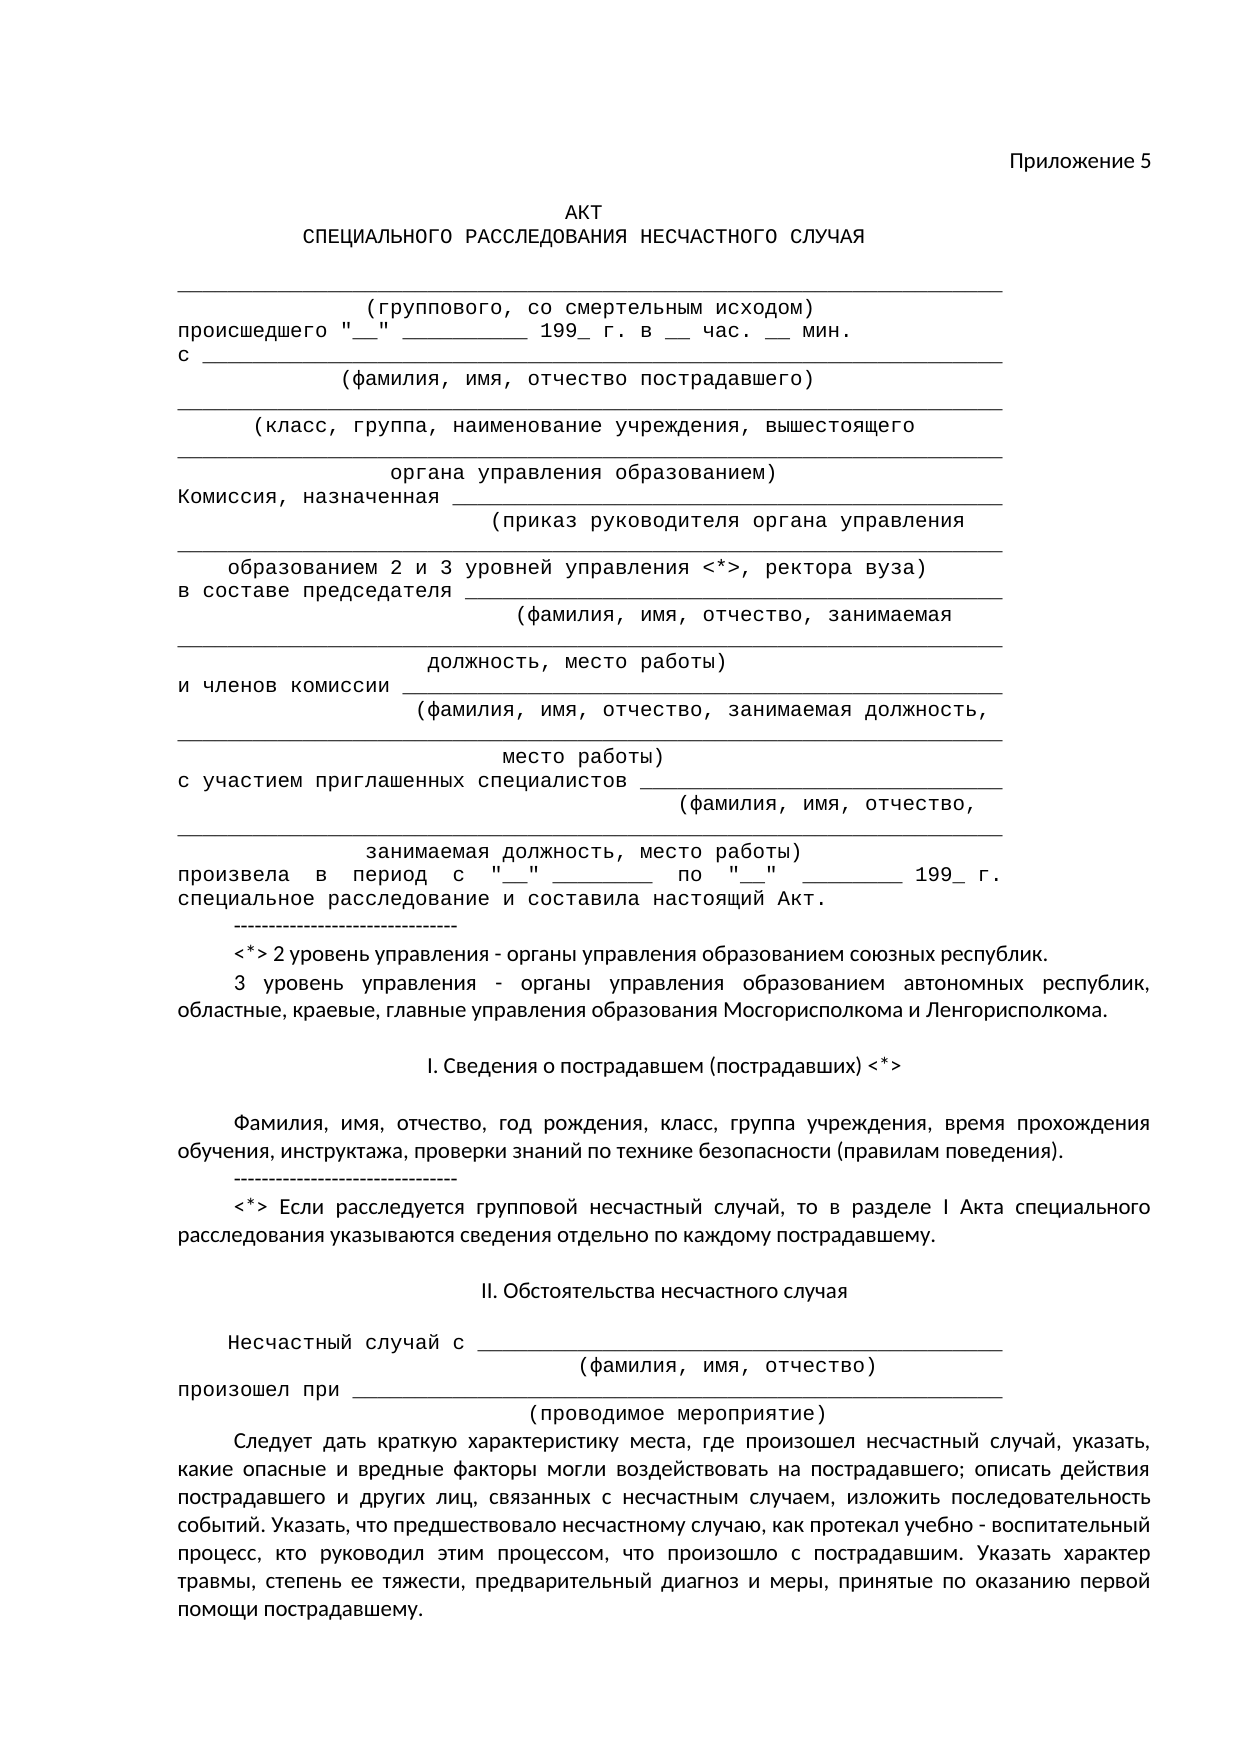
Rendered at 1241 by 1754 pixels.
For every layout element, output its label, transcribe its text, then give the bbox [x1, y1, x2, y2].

text (фамилия, имя, отчество, [177, 793, 1152, 817]
text <*> 2 уровень управления - органы управления образованием союзных республик. [177, 939, 1152, 968]
text образованием 2 и 3 уровней управления <*>, ректора вуза) [177, 557, 1152, 581]
text __________________________________________________________________ [177, 628, 1152, 651]
text должность, место работы) [177, 651, 1152, 675]
text __________________________________________________________________ [177, 722, 1152, 746]
text СПЕЦИАЛЬНОГО РАССЛЕДОВАНИЯ НЕСЧАСТНОГО СЛУЧАЯ [177, 226, 1152, 249]
text место работы) [177, 746, 1152, 770]
text (проводимое мероприятие) [177, 1403, 1152, 1426]
text II. Обстоятельства несчастного случая [177, 1276, 1152, 1304]
text и членов комиссии ________________________________________________ [177, 675, 1152, 699]
text __________________________________________________________________ [177, 439, 1152, 462]
text с ________________________________________________________________ [177, 344, 1152, 368]
text __________________________________________________________________ [177, 533, 1152, 557]
text АКТ [177, 202, 1152, 226]
text Следует дать краткую характеристику места, где произошел несчастный случай, указать, какие опасные и вредные факторы могли воздействовать на пострадавшего; описать действия пострадавшего и других лиц, связанных с несчастным случаем, изложить последовательность событий. Указать, что предшествовало несчастному случаю, как протекал учебно - воспитательный процесс, кто руководил этим процессом, что произошло с пострадавшим. Указать характер травмы, степень ее тяжести, предварительный диагноз и меры, принятые по оказанию первой помощи пострадавшему. [177, 1426, 1152, 1623]
text -------------------------------- [177, 912, 1152, 939]
text __________________________________________________________________ [177, 817, 1152, 841]
text (фамилия, имя, отчество) [177, 1356, 1152, 1379]
text (группового, со смертельным исходом) [177, 297, 1152, 320]
text __________________________________________________________________ [177, 273, 1152, 297]
text <*> Если расследуется групповой несчастный случай, то в разделе I Акта специального расследования указываются сведения отдельно по каждому пострадавшему. [177, 1192, 1152, 1248]
text (фамилия, имя, отчество, занимаемая должность, [177, 699, 1152, 722]
text __________________________________________________________________ [177, 391, 1152, 415]
text в составе председателя ___________________________________________ [177, 581, 1152, 604]
text (класс, группа, наименование учреждения, вышестоящего [177, 415, 1152, 439]
text Несчастный случай с __________________________________________ [177, 1332, 1152, 1356]
text I. Сведения о пострадавшем (пострадавших) <*> [177, 1052, 1152, 1080]
text произошел при ____________________________________________________ [177, 1379, 1152, 1403]
text Комиссия, назначенная ____________________________________________ [177, 486, 1152, 509]
text (приказ руководителя органа управления [177, 509, 1152, 533]
text происшедшего "__" __________ 199_ г. в __ час. __ мин. [177, 320, 1152, 344]
text органа управления образованием) [177, 462, 1152, 486]
text Приложение 5 [177, 146, 1152, 174]
text произвела в период с "__" ________ по "__" ________ 199_ г. [177, 864, 1152, 888]
text специальное расследование и составила настоящий Акт. [177, 888, 1152, 912]
text с участием приглашенных специалистов _____________________________ [177, 770, 1152, 793]
text (фамилия, имя, отчество пострадавшего) [177, 368, 1152, 391]
text 3 уровень управления - органы управления образованием автономных республик, областные, краевые, главные управления образования Мосгорисполкома и Ленгорисполкома. [177, 968, 1152, 1024]
text (фамилия, имя, отчество, занимаемая [177, 604, 1152, 628]
text занимаемая должность, место работы) [177, 841, 1152, 864]
text Фамилия, имя, отчество, год рождения, класс, группа учреждения, время прохождения обучения, инструктажа, проверки знаний по технике безопасности (правилам поведения). [177, 1108, 1152, 1164]
text -------------------------------- [177, 1164, 1152, 1192]
